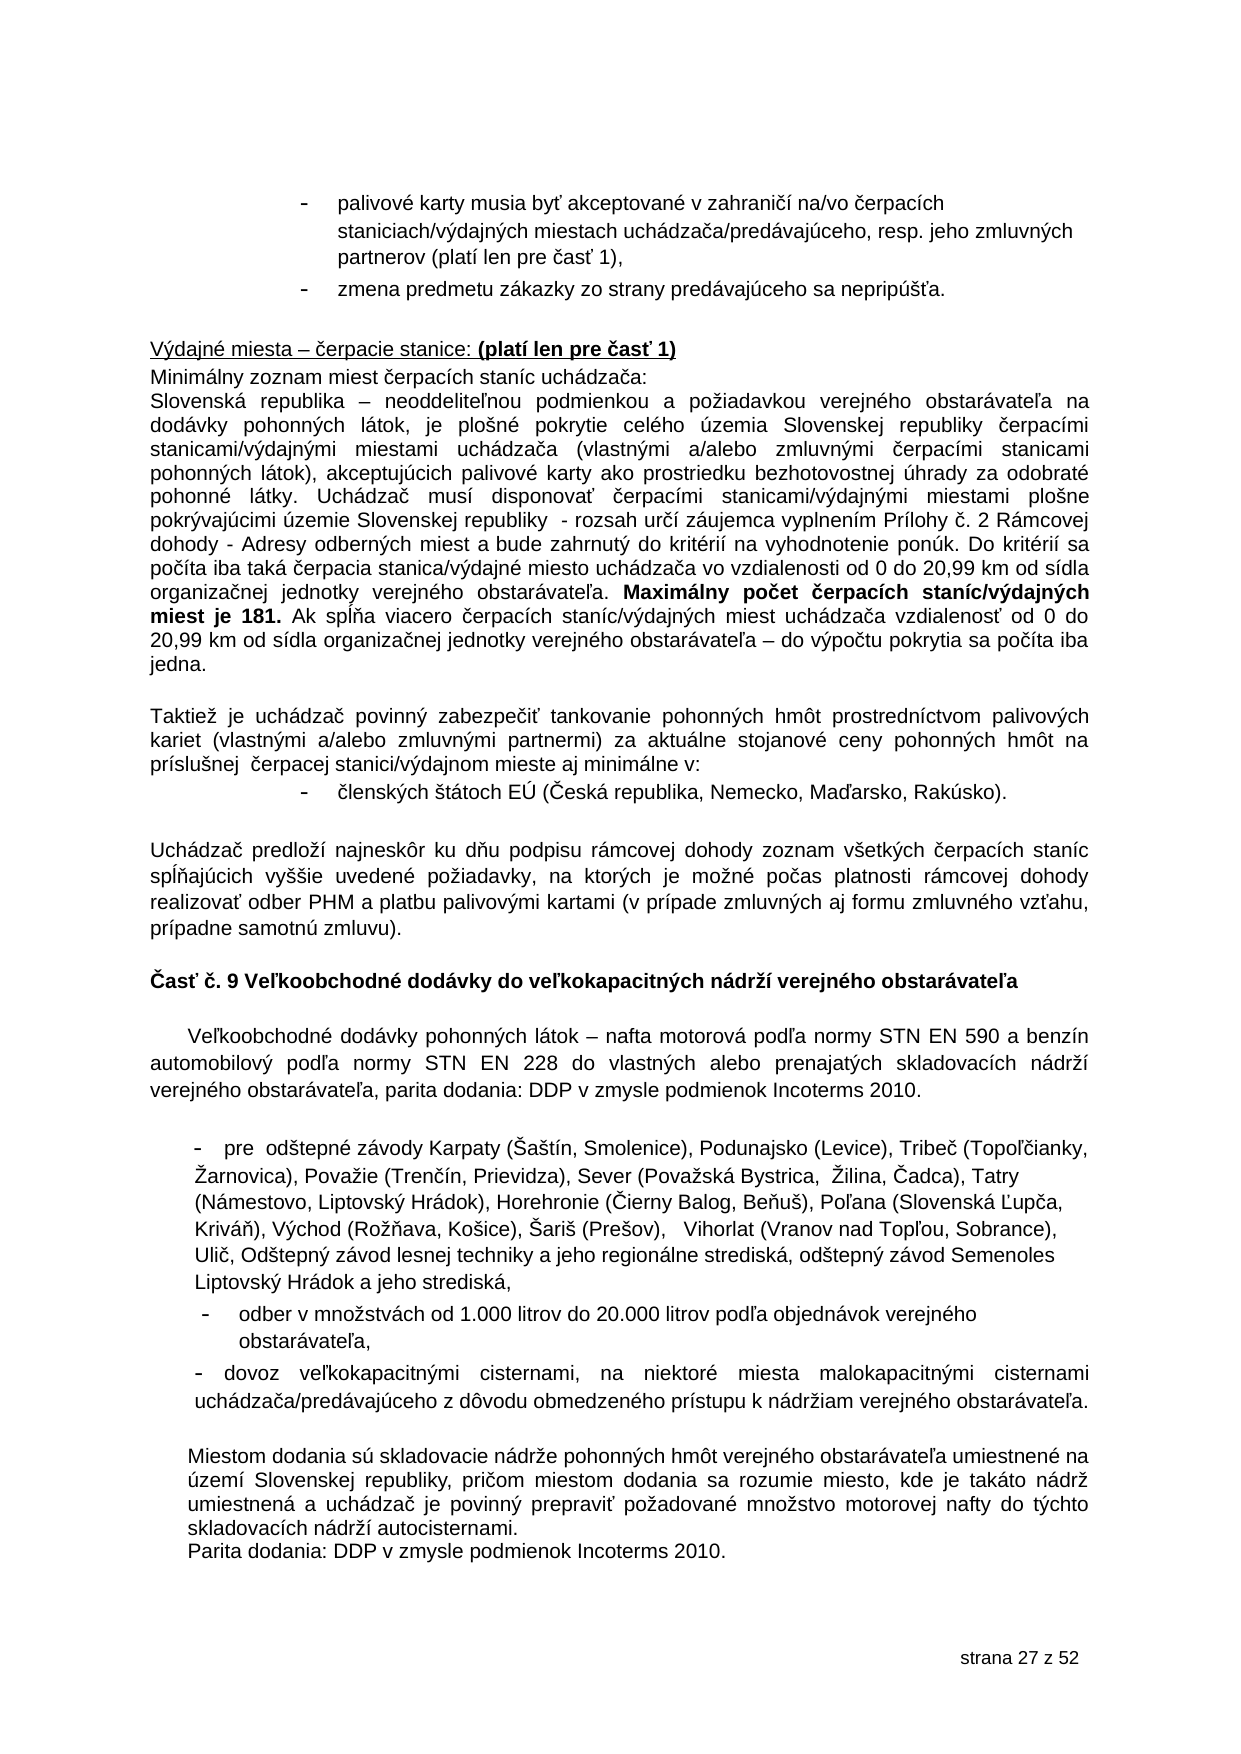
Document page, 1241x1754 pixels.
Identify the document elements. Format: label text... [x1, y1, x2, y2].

text Miestom dodania sú skladovacie nádrže pohonných hmôt verejného obstarávateľa umiestnené na území Slovenskej republiky, pričom miestom dodania sa rozumie miesto, kde je takáto nádrž umiestnená a uchádzač je povinný prepraviť požadované množstvo motorovej nafty do týchto skladovacích nádrží autocisternami. [187, 1443, 1090, 1539]
list dovoz veľkokapacitnými cisternami, na niektoré miesta malokapacitnými cisternami uchádzača/predávajúceho z dôvodu obmedzeného prístupu k nádržiam verejného obstarávateľa. [194, 1357, 1090, 1413]
text Uchádzač predloží najneskôr ku dňu podpisu rámcovej dohody zoznam všetkých čerpacích staníc spĺňajúcich vyššie uvedené požiadavky, na ktorých je možné počas platnosti rámcovej dohody realizovať odber PHM a platbu palivovými kartami (v prípade zmluvných aj formu zmluvného vzťahu, prípadne samotnú zmluvu). [150, 838, 1090, 939]
list zmena predmetu zákazky zo strany predávajúceho sa nepripúšťa. [300, 273, 1090, 302]
list členských štátoch EÚ (Česká republika, Nemecko, Maďarsko, Rakúsko). [300, 776, 1085, 805]
list odber v množstvách od 1.000 litrov do 20.000 litrov podľa objednávok verejného obstarávateľa, [201, 1298, 1090, 1353]
text Minimálny zoznam miest čerpacích staníc uchádzača: [150, 364, 1090, 388]
text Výdajné miesta – čerpacie stanice: (platí len pre časť 1) [150, 337, 1090, 361]
text Taktiež je uchádzač povinný zabezpečiť tankovanie pohonných hmôt prostredníctvom palivových kariet (vlastnými a/alebo zmluvnými partnermi) za aktuálne stojanové ceny pohonných hmôt na príslušnej čerpacej stanici/výdajnom mieste aj minimálne v: [150, 704, 1090, 776]
text Veľkoobchodné dodávky pohonných látok – nafta motorová podľa normy STN EN 590 a benzín automobilový podľa normy STN EN 228 do vlastných alebo prenajatých skladovacích nádrží verejného obstarávateľa, parita dodania: DDP v zmysle podmienok Incoterms 2010. [150, 1024, 1090, 1102]
list palivové karty musia byť akceptované v zahraničí na/vo čerpacích staniciach/výdajných miestach uchádzača/predávajúceho, resp. jeho zmluvných partnerov (platí len pre časť 1), [300, 187, 1090, 269]
text Parita dodania: DDP v zmysle podmienok Incoterms 2010. [187, 1539, 1090, 1563]
list Časť č. 9 Veľkoobchodné dodávky do veľkokapacitných nádrží verejného obstarávateľa [150, 969, 1090, 993]
list pre odštepné závody Karpaty (Šaštín, Smolenice), Podunajsko (Levice), Tribeč (Topoľčianky, Žarnovica), Považie (Trenčín, Prievidza), Sever (Považská Bystrica, Žilina, Čadca), Tatry (Námestovo, Liptovský Hrádok), Horehronie (Čierny Balog, Beňuš), Poľana (Slovenská Ľupča, Kriváň), Východ (Rožňava, Košice), Šariš (Prešov), Vihorlat (Vranov nad Topľou, Sobrance), Ulič, Odštepný závod lesnej techniky a jeho regionálne strediská, odštepný závod Semenoles Liptovský Hrádok a jeho strediská, [193, 1132, 1090, 1294]
text Slovenská republika – neoddeliteľnou podmienkou a požiadavkou verejného obstarávateľa na dodávky pohonných látok, je plošné pokrytie celého územia Slovenskej republiky čerpacími stanicami/výdajnými miestami uchádzača (vlastnými a/alebo zmluvnými čerpacími stanicami pohonných látok), akceptujúcich palivové karty ako prostriedku bezhotovostnej úhrady za odobraté pohonné látky. Uchádzač musí disponovať čerpacími stanicami/výdajnými miestami plošne pokrývajúcimi územie Slovenskej republiky - rozsah určí záujemca vyplnením Prílohy č. 2 Rámcovej dohody - Adresy odberných miest a bude zahrnutý do kritérií na vyhodnotenie ponúk. Do kritérií sa počíta iba taká čerpacia stanica/výdajné miesto uchádzača vo vzdialenosti od 0 do 20,99 km od sídla organizačnej jednotky verejného obstarávateľa. Maximálny počet čerpacích staníc/výdajných miest je 181. Ak spĺňa viacero čerpacích staníc/výdajných miest uchádzača vzdialenosť od 0 do 20,99 km od sídla organizačnej jednotky verejného obstarávateľa – do výpočtu pokrytia sa počíta iba jedna. [150, 388, 1090, 676]
